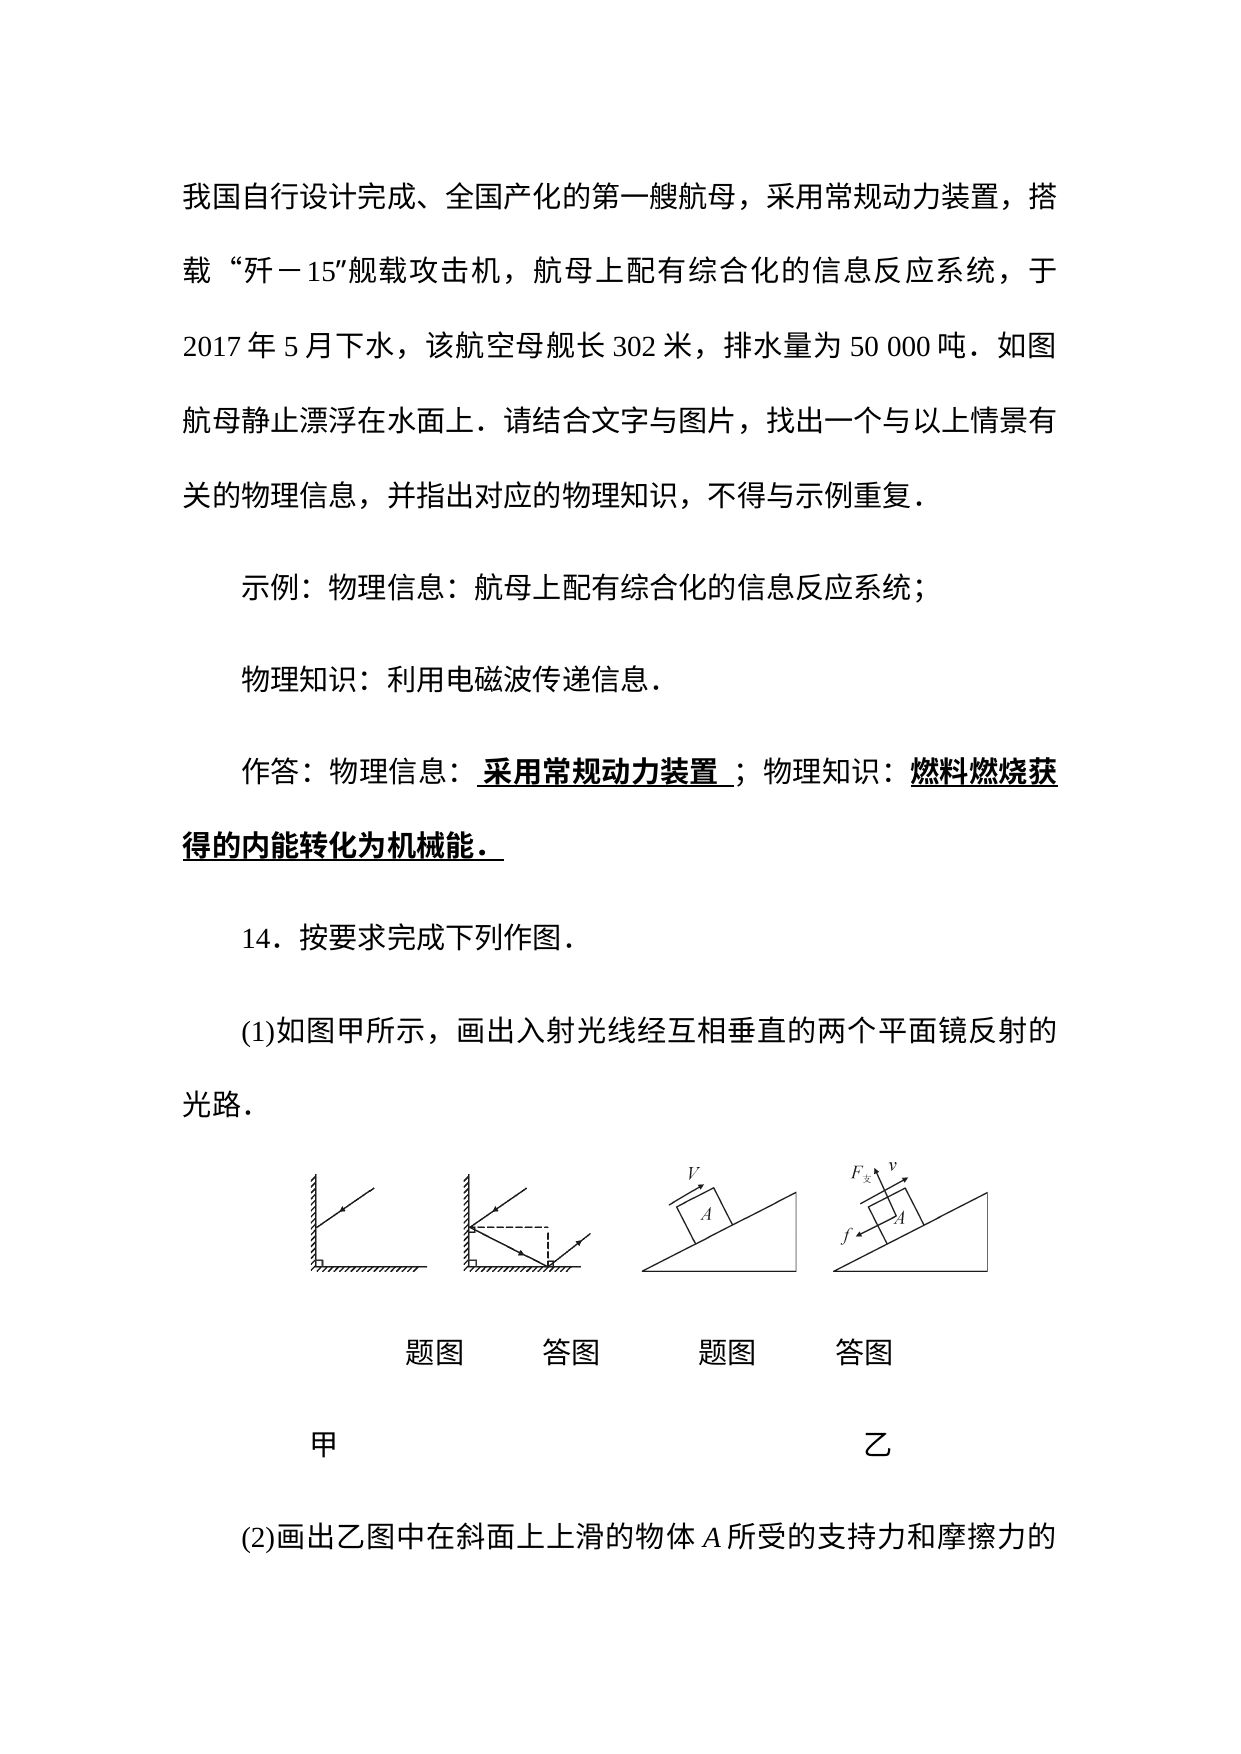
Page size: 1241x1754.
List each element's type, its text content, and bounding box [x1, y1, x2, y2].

picture [833, 1162, 988, 1272]
picture [641, 1167, 797, 1272]
text 物理知识：利用电磁波传递信息． [183, 645, 1058, 710]
text (1)如图甲所示，画出入射光线经互相垂直的两个平面镜反射的光路． [183, 996, 1058, 1136]
text 题图 答图 题图 答图 [183, 1318, 1058, 1383]
text 14．按要求完成下列作图． [183, 904, 1058, 969]
picture [310, 1174, 428, 1272]
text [183, 162, 1058, 526]
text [183, 1503, 1058, 1568]
picture [463, 1174, 591, 1272]
text 示例：物理信息：航母上配有综合化的信息反应系统； [183, 553, 1058, 618]
text 作答：物理信息： 采用常规动力装置 ；物理知识：燃料燃烧获得的内能转化为机械能． [183, 737, 1058, 877]
text 甲 乙 [183, 1411, 1058, 1476]
